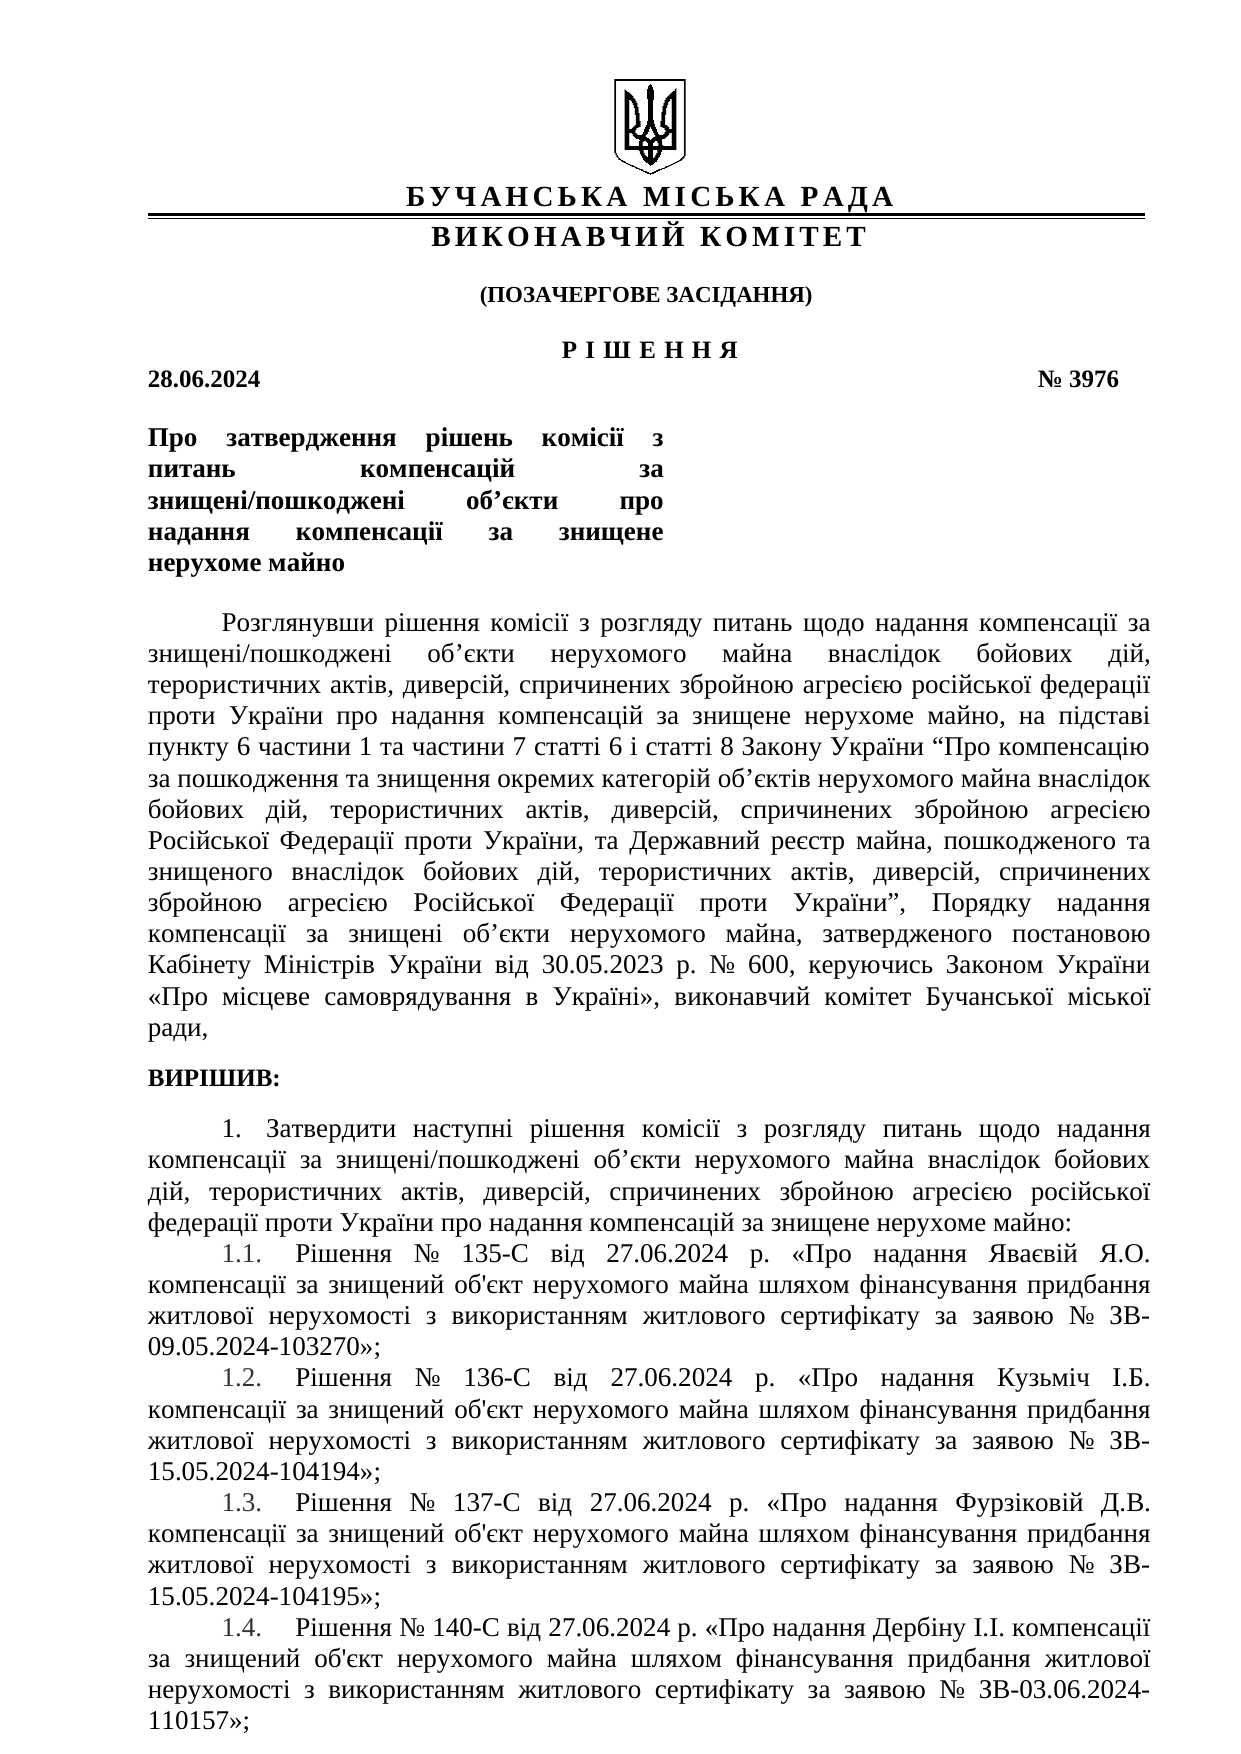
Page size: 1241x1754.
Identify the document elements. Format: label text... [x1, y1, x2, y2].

text Розглянувши рішення комісії з розгляду питань щодо надання компенсації за знищені/пошкоджені об’єкти нерухомого майна внаслідок бойових дій, терористичних актів, диверсій, спричинених збройною агресією російської федерації проти України про надання компенсацій за знищене нерухоме майно, на підставі пункту 6 частини 1 та частини 7 статті 6 і статті 8 Закону України “Про компенсацію за пошкодження та знищення окремих категорій об’єктів нерухомого майна внаслідок бойових дій, терористичних актів, диверсій, спричинених збройною агресією Російської Федерації проти України, та Державний реєстр майна, пошкодженого та знищеного внаслідок бойових дій, терористичних актів, диверсій, спричинених збройною агресією Російської Федерації проти України”, Порядку надання компенсації за знищені об’єкти нерухомого майна, затвердженого постановою Кабінету Міністрів України від 30.05.2023 р. № 600, керуючись Законом України «Про місцеве самоврядування в Україні», виконавчий комітет Бучанської міської ради, [148, 606, 1152, 1042]
text 28.06.2024 № 3976 [148, 364, 1152, 393]
list Затвердити наступні рішення комісії з розгляду питань щодо надання компенсації за знищені/пошкоджені об’єкти нерухомого майна внаслідок бойових дій, терористичних актів, диверсій, спричинених збройною агресією російської федерації проти України про надання компенсацій за знищене нерухоме майно: [148, 1112, 1152, 1237]
text РІШЕННЯ [148, 335, 1152, 364]
list Рішення № 140-С від 27.06.2024 р. «Про надання Дербіну І.І. компенсації за знищений об'єкт нерухомого майна шляхом фінансування придбання житлової нерухомості з використанням житлового сертифікату за заявою № ЗВ-03.06.2024-110157»; [148, 1611, 1152, 1735]
text БУЧАНСЬКА МІСЬКА РАДА [148, 179, 1152, 213]
text Про затвердження рішень комісії з питань компенсацій за знищені/пошкоджені об’єкти про надання компенсації за знищене нерухоме майно [148, 421, 664, 577]
text ВИРІШИВ: [148, 1063, 1152, 1092]
list Рішення № 136-С від 27.06.2024 р. «Про надання Кузьміч І.Б. компенсації за знищений об'єкт нерухомого майна шляхом фінансування придбання житлової нерухомості з використанням житлового сертифікату за заявою № ЗВ-15.05.2024-104194»; [148, 1362, 1152, 1486]
list Рішення № 135-С від 27.06.2024 р. «Про надання Яваєвій Я.О. компенсації за знищений об'єкт нерухомого майна шляхом фінансування придбання житлової нерухомості з використанням житлового сертифікату за заявою № ЗВ-09.05.2024-103270»; [148, 1237, 1152, 1362]
table_header ВИКОНАВЧИЙ КОМІТЕТ (ПОЗАЧЕРГОВЕ ЗАСІДАННЯ) [148, 219, 1144, 335]
list Рішення № 137-С від 27.06.2024 р. «Про надання Фурзіковій Д.В. компенсації за знищений об'єкт нерухомого майна шляхом фінансування придбання житлової нерухомості з використанням житлового сертифікату за заявою № ЗВ-15.05.2024-104195»; [148, 1486, 1152, 1611]
